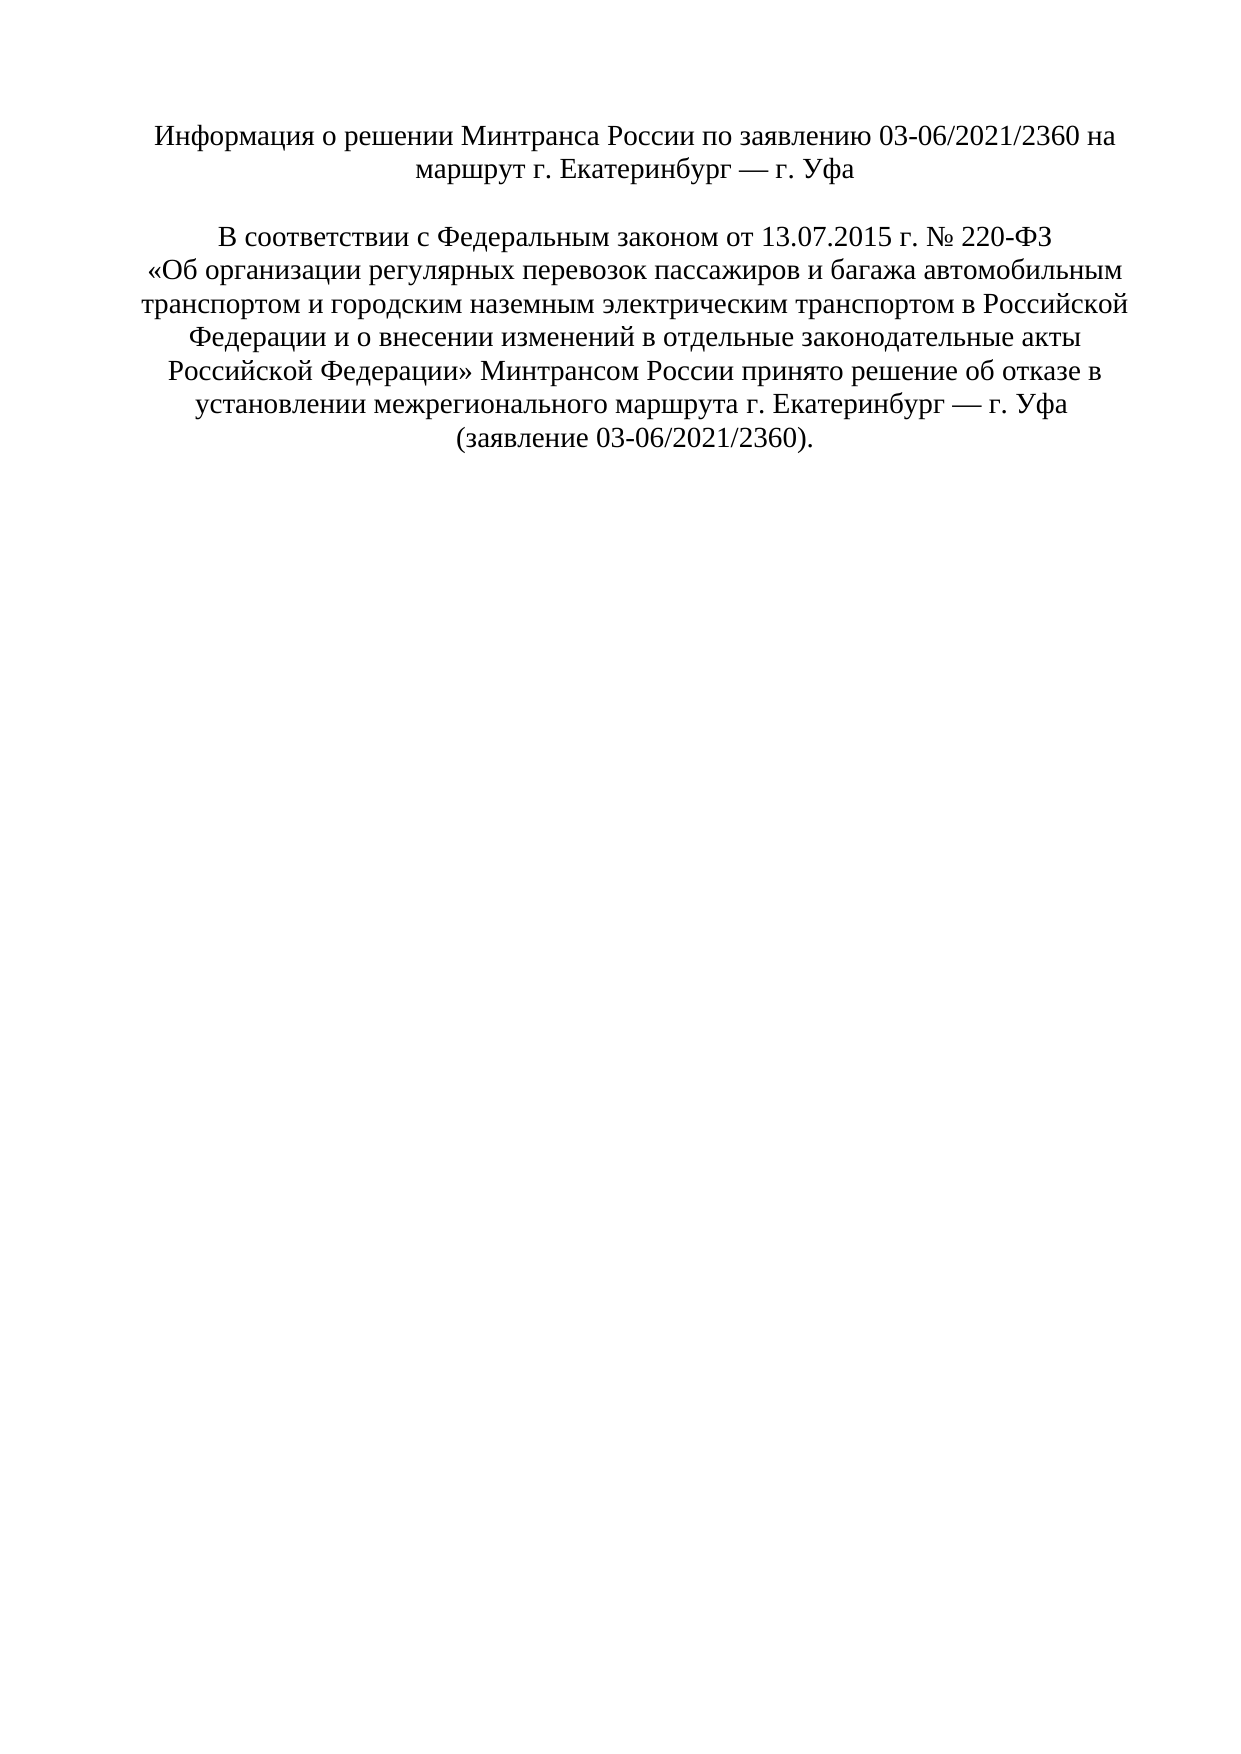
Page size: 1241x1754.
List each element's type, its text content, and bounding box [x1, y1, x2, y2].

text В соответствии с Федеральным законом от 13.07.2015 г. № 220-ФЗ «Об организации регулярных перевозок пассажиров и багажа автомобильным транспортом и городским наземным электрическим транспортом в Российской Федерации и о внесении изменений в отдельные законодательные акты Российской Федерации» Минтрансом России принято решение об отказе в установлении межрегионального маршрута г. Екатеринбург — г. Уфа (заявление 03-06/2021/2360). [118, 219, 1152, 453]
text Информация о решении Минтранса России по заявлению 03-06/2021/2360 на маршрут г. Екатеринбург — г. Уфа [118, 118, 1152, 185]
